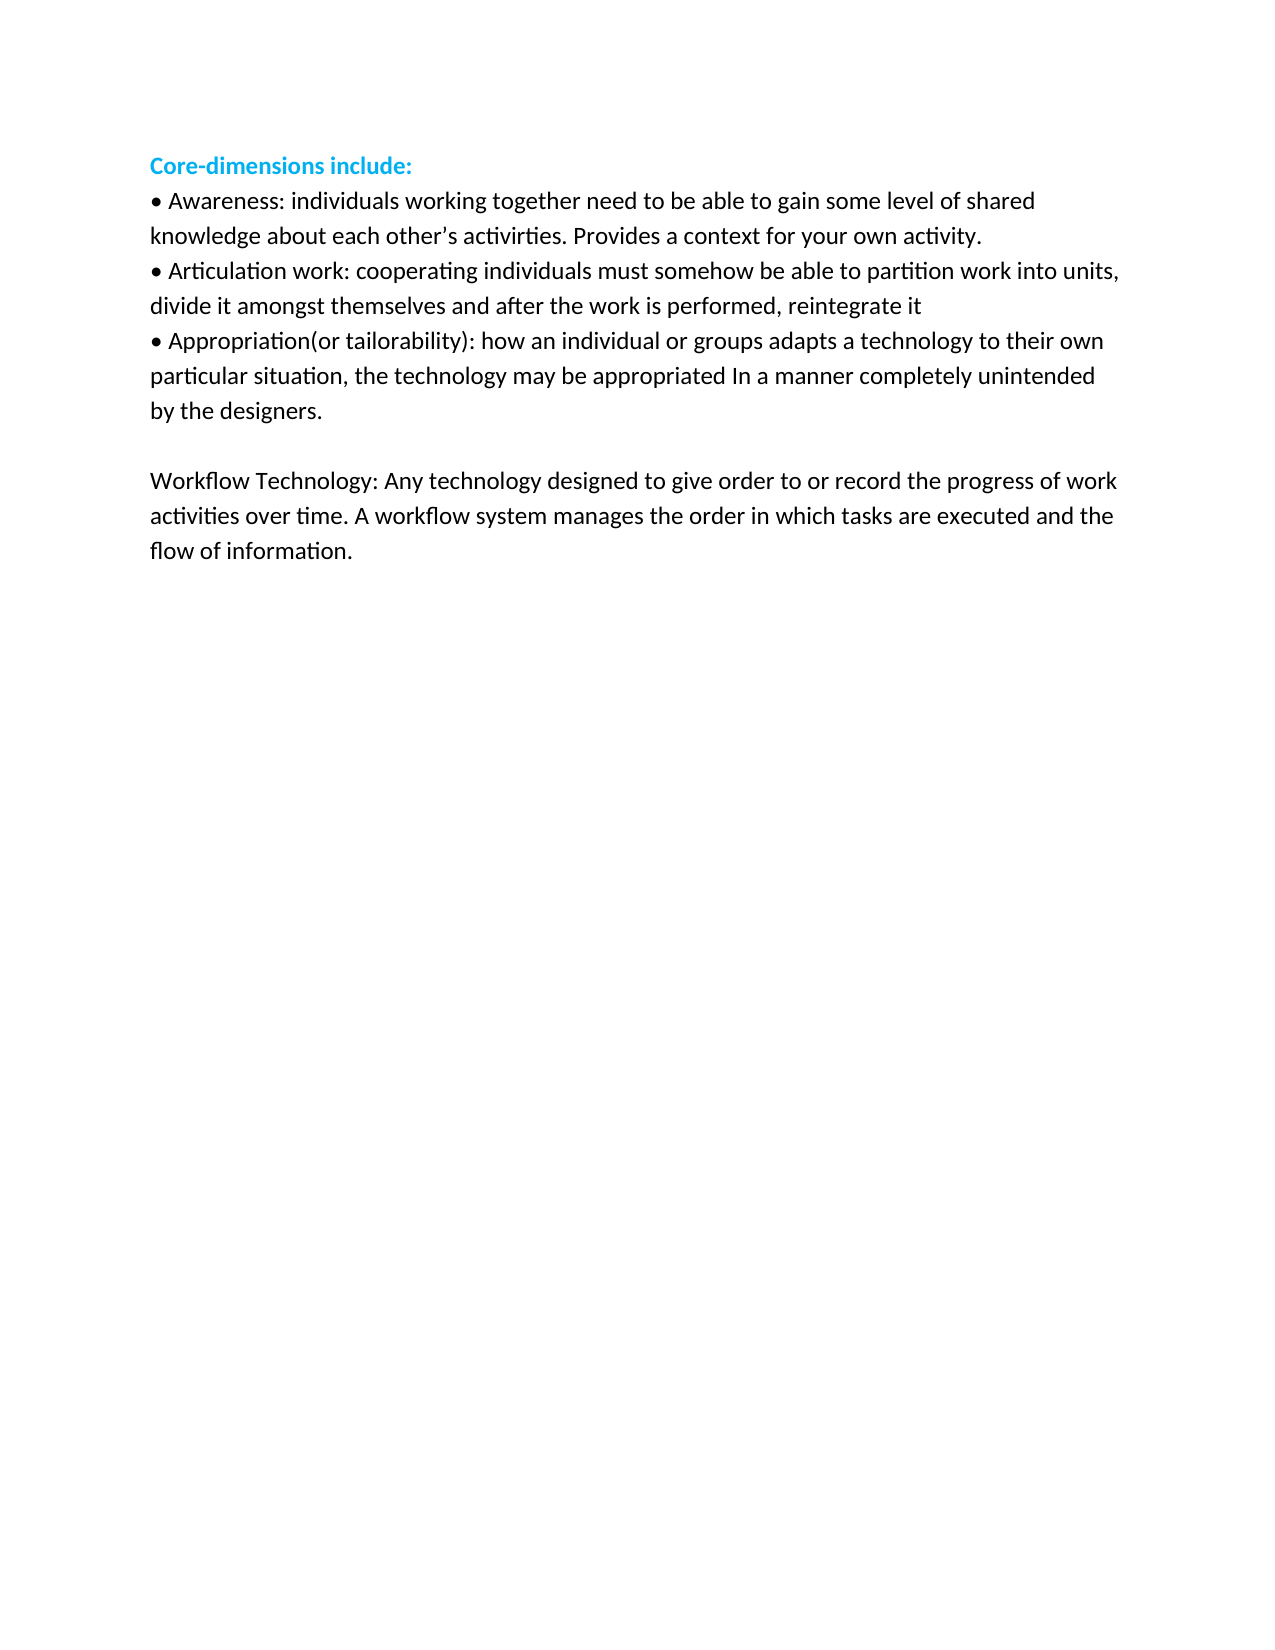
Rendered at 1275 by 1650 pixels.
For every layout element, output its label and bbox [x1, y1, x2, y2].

text [150, 150, 1125, 566]
